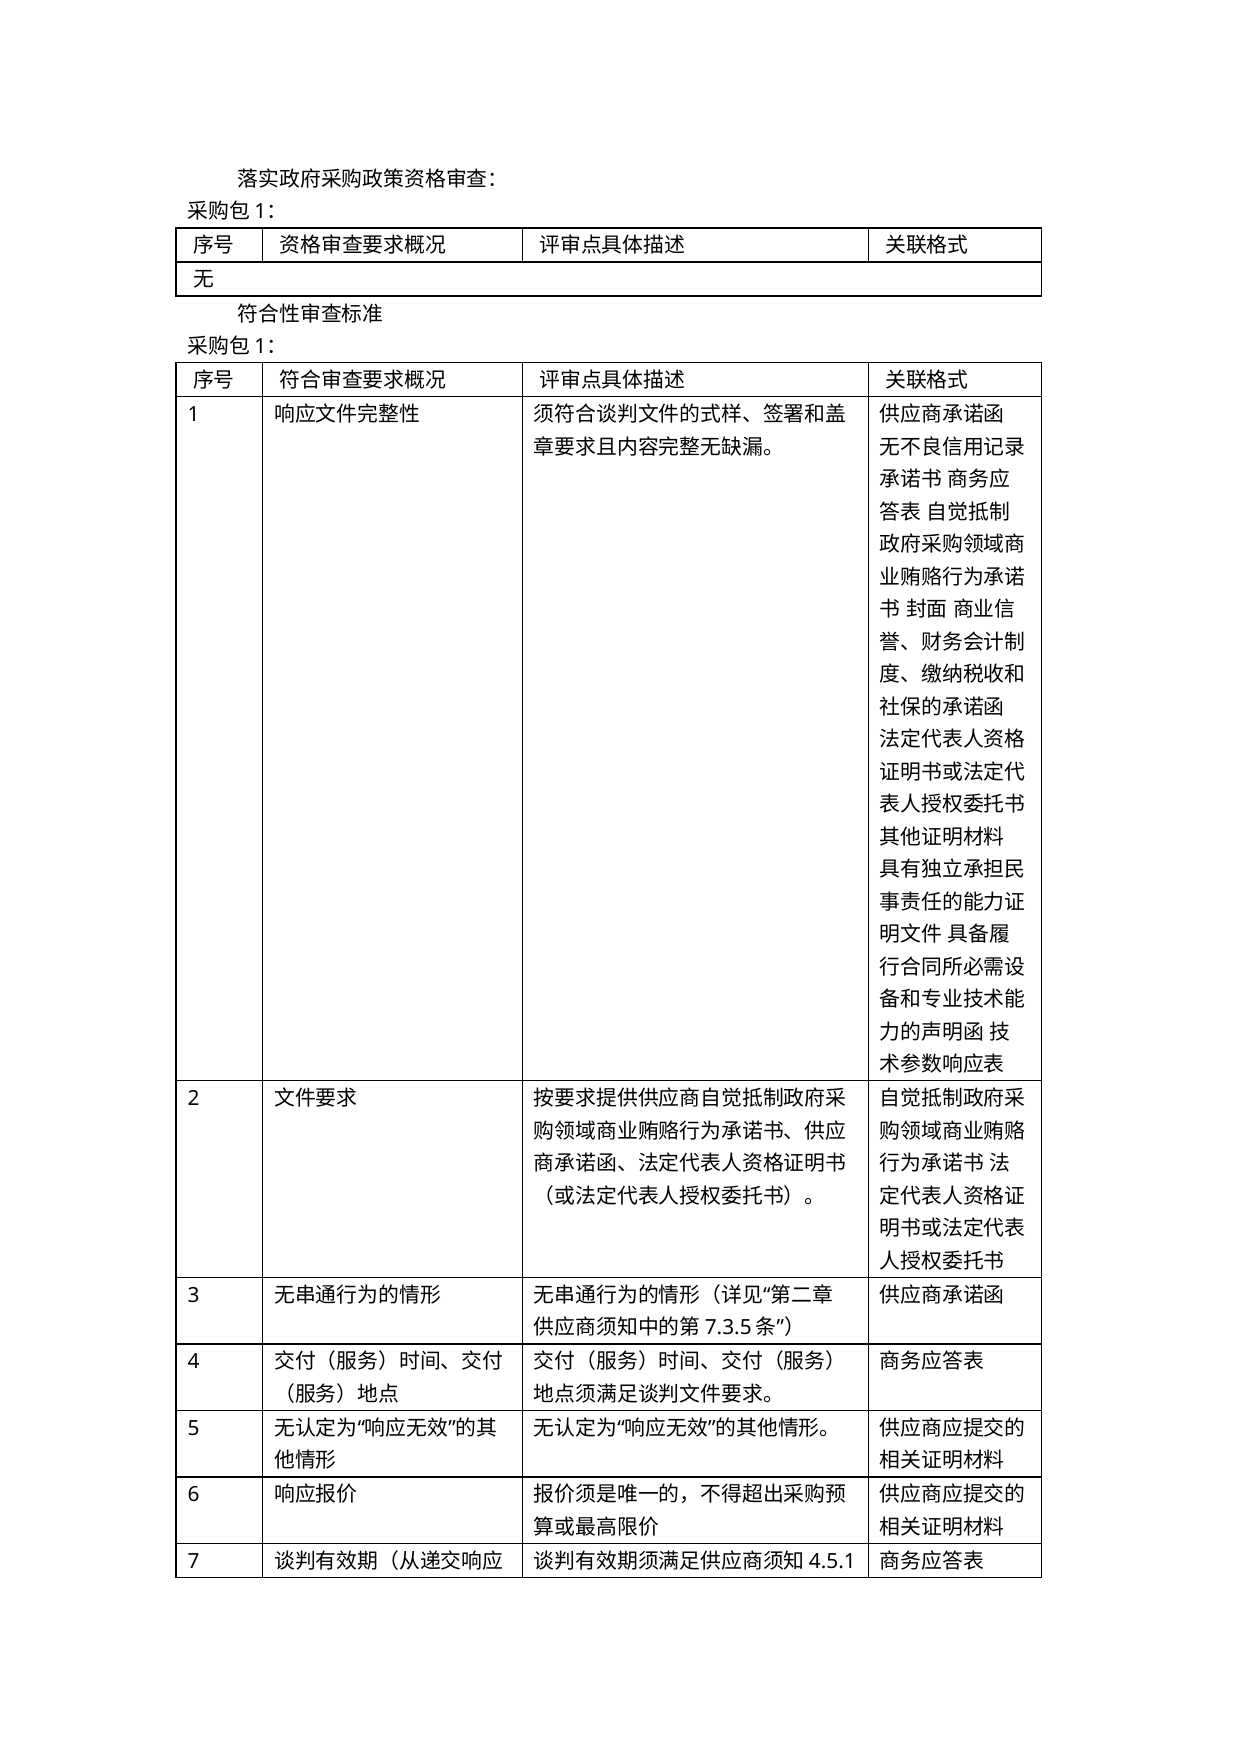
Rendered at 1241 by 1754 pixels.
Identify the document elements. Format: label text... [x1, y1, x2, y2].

text 符合性审查标准 [187, 297, 1053, 329]
table_cell 文件要求 [263, 1081, 522, 1276]
table_cell 无认定为“响应无效”的其他情形 [263, 1411, 522, 1476]
table_header 序号 [177, 363, 262, 396]
text 落实政府采购政策资格审查： [187, 162, 1053, 194]
table_cell 5 [177, 1411, 262, 1476]
table_cell 报价须是唯一的，不得超出采购预算或最高限价 [523, 1478, 868, 1543]
table_header 关联格式 [869, 229, 1041, 261]
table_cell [263, 1544, 522, 1577]
table_cell 商务应答表 [869, 1345, 1041, 1409]
table_header 资格审查要求概况 [263, 229, 522, 261]
table_cell 3 [177, 1278, 262, 1343]
table_cell 交付（服务）时间、交付（服务）地点须满足谈判文件要求。 [523, 1345, 868, 1409]
table_cell 供应商承诺函 无不良信用记录承诺书 商务应答表 自觉抵制政府采购领域商业贿赂行为承诺书 封面 商业信誉、财务会计制度、缴纳税收和社保的承诺函 法定代表人资格证明书或法定代表人授权委托书 其他证明材料 具有独立承担民事责任的能力证明文件 具备履行合同所必需设备和专业技术能力的声明函 技术参数响应表 [869, 397, 1041, 1080]
table_header 评审点具体描述 [523, 229, 868, 261]
table_cell 6 [177, 1478, 262, 1543]
table_cell 须符合谈判文件的式样、签署和盖章要求且内容完整无缺漏。 [523, 397, 868, 1080]
table_cell 自觉抵制政府采购领域商业贿赂行为承诺书 法定代表人资格证明书或法定代表人授权委托书 [869, 1081, 1041, 1276]
table_cell 7 [177, 1544, 262, 1577]
table_cell 供应商承诺函 [869, 1278, 1041, 1343]
table_cell 无认定为“响应无效”的其他情形。 [523, 1411, 868, 1476]
table_cell 2 [177, 1081, 262, 1276]
table_header 序号 [177, 229, 262, 261]
table_cell 响应文件完整性 [263, 397, 522, 1080]
table_cell 供应商应提交的相关证明材料 [869, 1478, 1041, 1543]
table_header 关联格式 [869, 363, 1041, 396]
table_header 符合审查要求概况 [263, 363, 522, 396]
table_cell 响应报价 [263, 1478, 522, 1543]
table_cell 无 [177, 263, 1041, 295]
table_cell 供应商应提交的相关证明材料 [869, 1411, 1041, 1476]
table_cell 无串通行为的情形（详见“第二章 供应商须知中的第7.3.5条”） [523, 1278, 868, 1343]
table_cell 4 [177, 1345, 262, 1409]
table_cell 1 [177, 397, 262, 1080]
table_cell 商务应答表 [869, 1544, 1041, 1577]
table_cell 交付（服务）时间、交付（服务）地点 [263, 1345, 522, 1409]
table_header 评审点具体描述 [523, 363, 868, 396]
text 采购包1： [187, 194, 1053, 227]
table_cell 按要求提供供应商自觉抵制政府采购领域商业贿赂行为承诺书、供应商承诺函、法定代表人资格证明书（或法定代表人授权委托书）。 [523, 1081, 868, 1276]
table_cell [523, 1544, 868, 1577]
table_cell 无串通行为的情形 [263, 1278, 522, 1343]
text 采购包1： [187, 329, 1053, 362]
